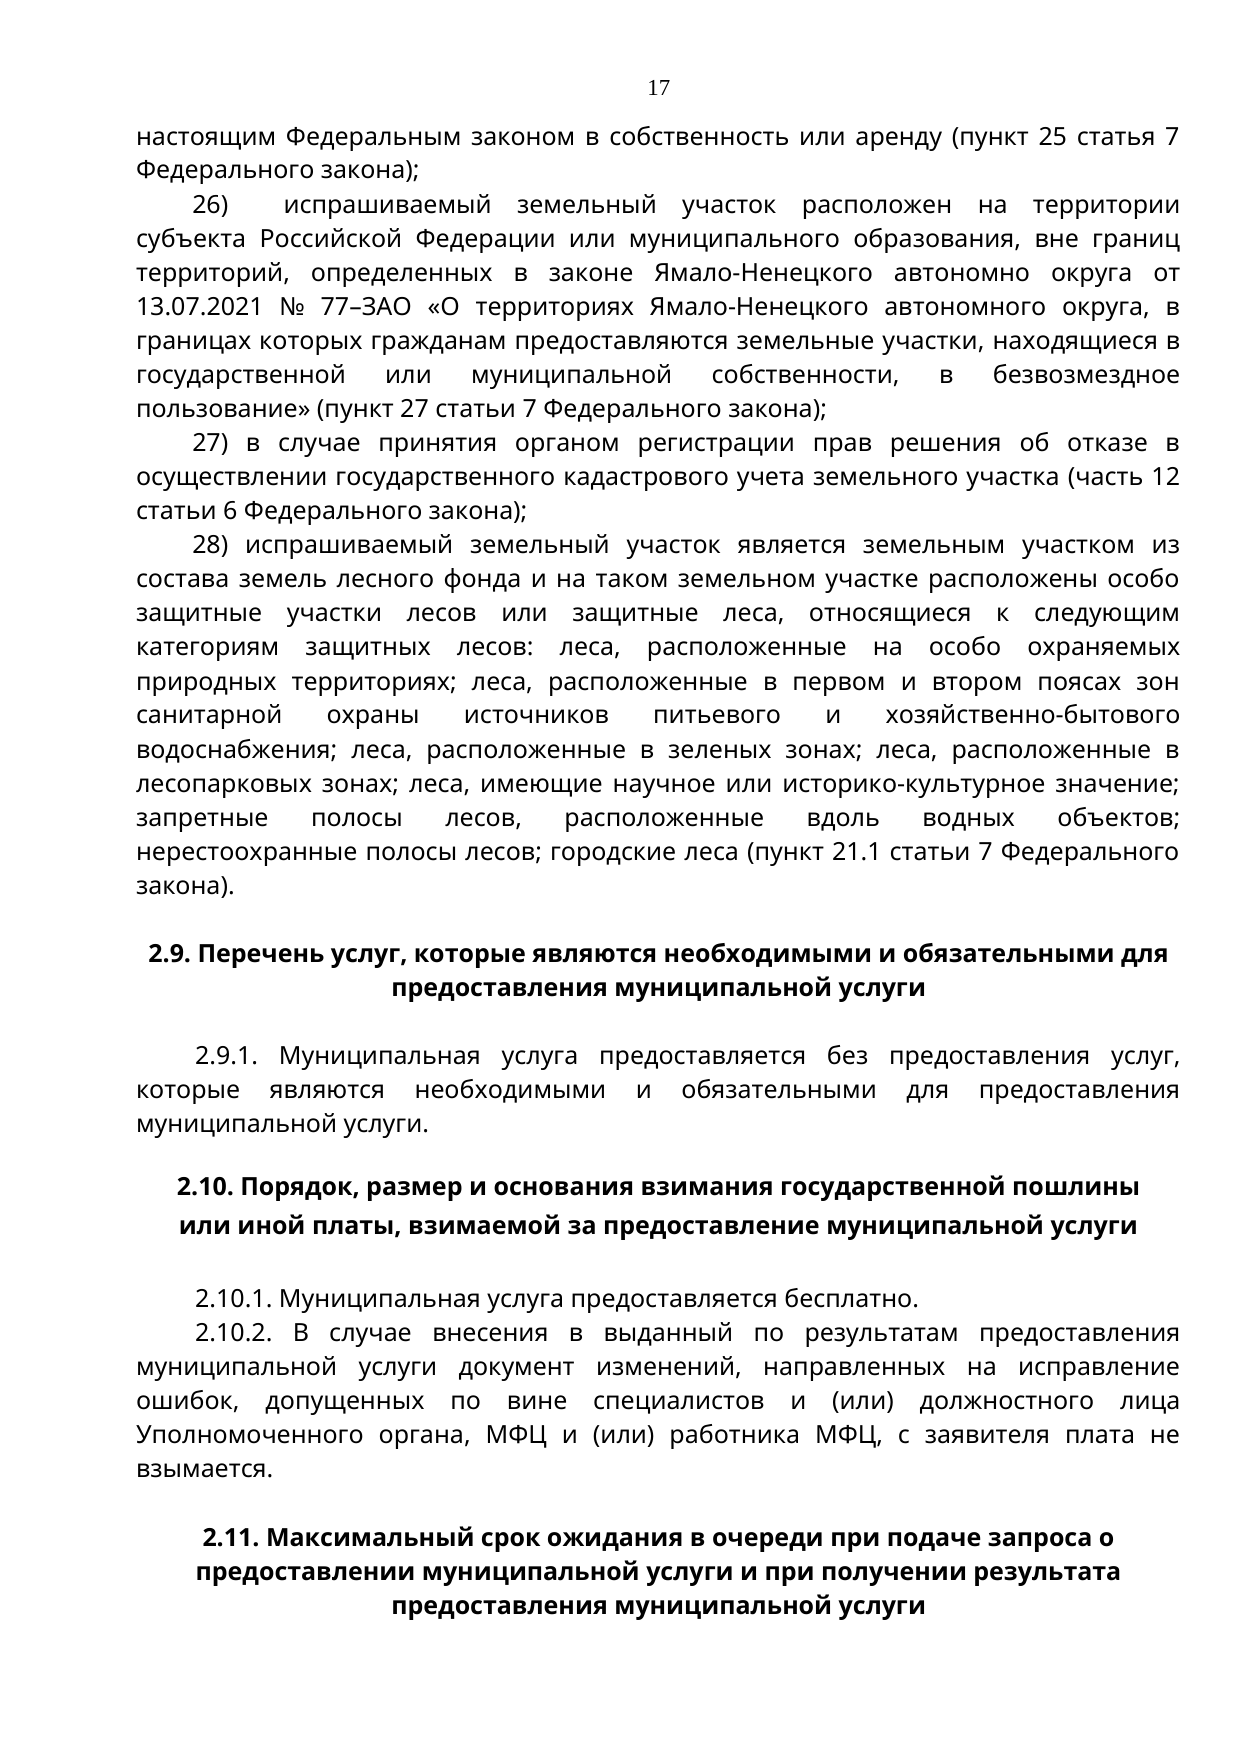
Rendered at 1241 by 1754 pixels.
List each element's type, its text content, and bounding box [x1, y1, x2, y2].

text 2.10. Порядок, размер и основания взимания государственной пошлины [136, 1168, 1181, 1202]
text 28) испрашиваемый земельный участок является земельным участком из состава земель лесного фонда и на таком земельном участке расположены особо защитные участки лесов или защитные леса, относящиеся к следующим категориям защитных лесов: леса, расположенные на особо охраняемых природных территориях; леса, расположенные в первом и втором поясах зон санитарной охраны источников питьевого и хозяйственно-бытового водоснабжения; леса, расположенные в зеленых зонах; леса, расположенные в лесопарковых зонах; леса, имеющие научное или историко-культурное значение; запретные полосы лесов, расположенные вдоль водных объектов; нерестоохранные полосы лесов; городские леса (пункт 21.1 статьи 7 Федерального закона). [136, 527, 1181, 902]
text 2.10.1. Муниципальная услуга предоставляется бесплатно. [136, 1281, 1181, 1315]
text 27) в случае принятия органом регистрации прав решения об отказе в осуществлении государственного кадастрового учета земельного участка (часть 12 статьи 6 Федерального закона); [136, 425, 1181, 527]
text 26) испрашиваемый земельный участок расположен на территории субъекта Российской Федерации или муниципального образования, вне границ территорий, определенных в законе Ямало-Ненецкого автономно округа от 13.07.2021 № 77–ЗАО «О территориях Ямало-Ненецкого автономного округа, в границах которых гражданам предоставляются земельные участки, находящиеся в государственной или муниципальной собственности, в безвозмездное пользование» (пункт 27 статьи 7 Федерального закона); [136, 186, 1181, 425]
text 2.9. Перечень услуг, которые являются необходимыми и обязательными для предоставления муниципальной услуги [136, 936, 1181, 1004]
list 2.10.2. В случае внесения в выданный по результатам предоставления муниципальной услуги документ изменений, направленных на исправление ошибок, допущенных по вине специалистов и (или) должностного лица Уполномоченного органа, МФЦ и (или) работника МФЦ, с заявителя плата не взымается. [136, 1315, 1181, 1485]
text или иной платы, взимаемой за предоставление муниципальной услуги [136, 1208, 1181, 1242]
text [136, 118, 1181, 186]
text 2.11. Максимальный срок ожидания в очереди при подаче запроса о предоставлении муниципальной услуги и при получении результата предоставления муниципальной услуги [136, 1519, 1181, 1621]
text 2.9.1. Муниципальная услуга предоставляется без предоставления услуг, которые являются необходимыми и обязательными для предоставления муниципальной услуги. [136, 1038, 1181, 1140]
